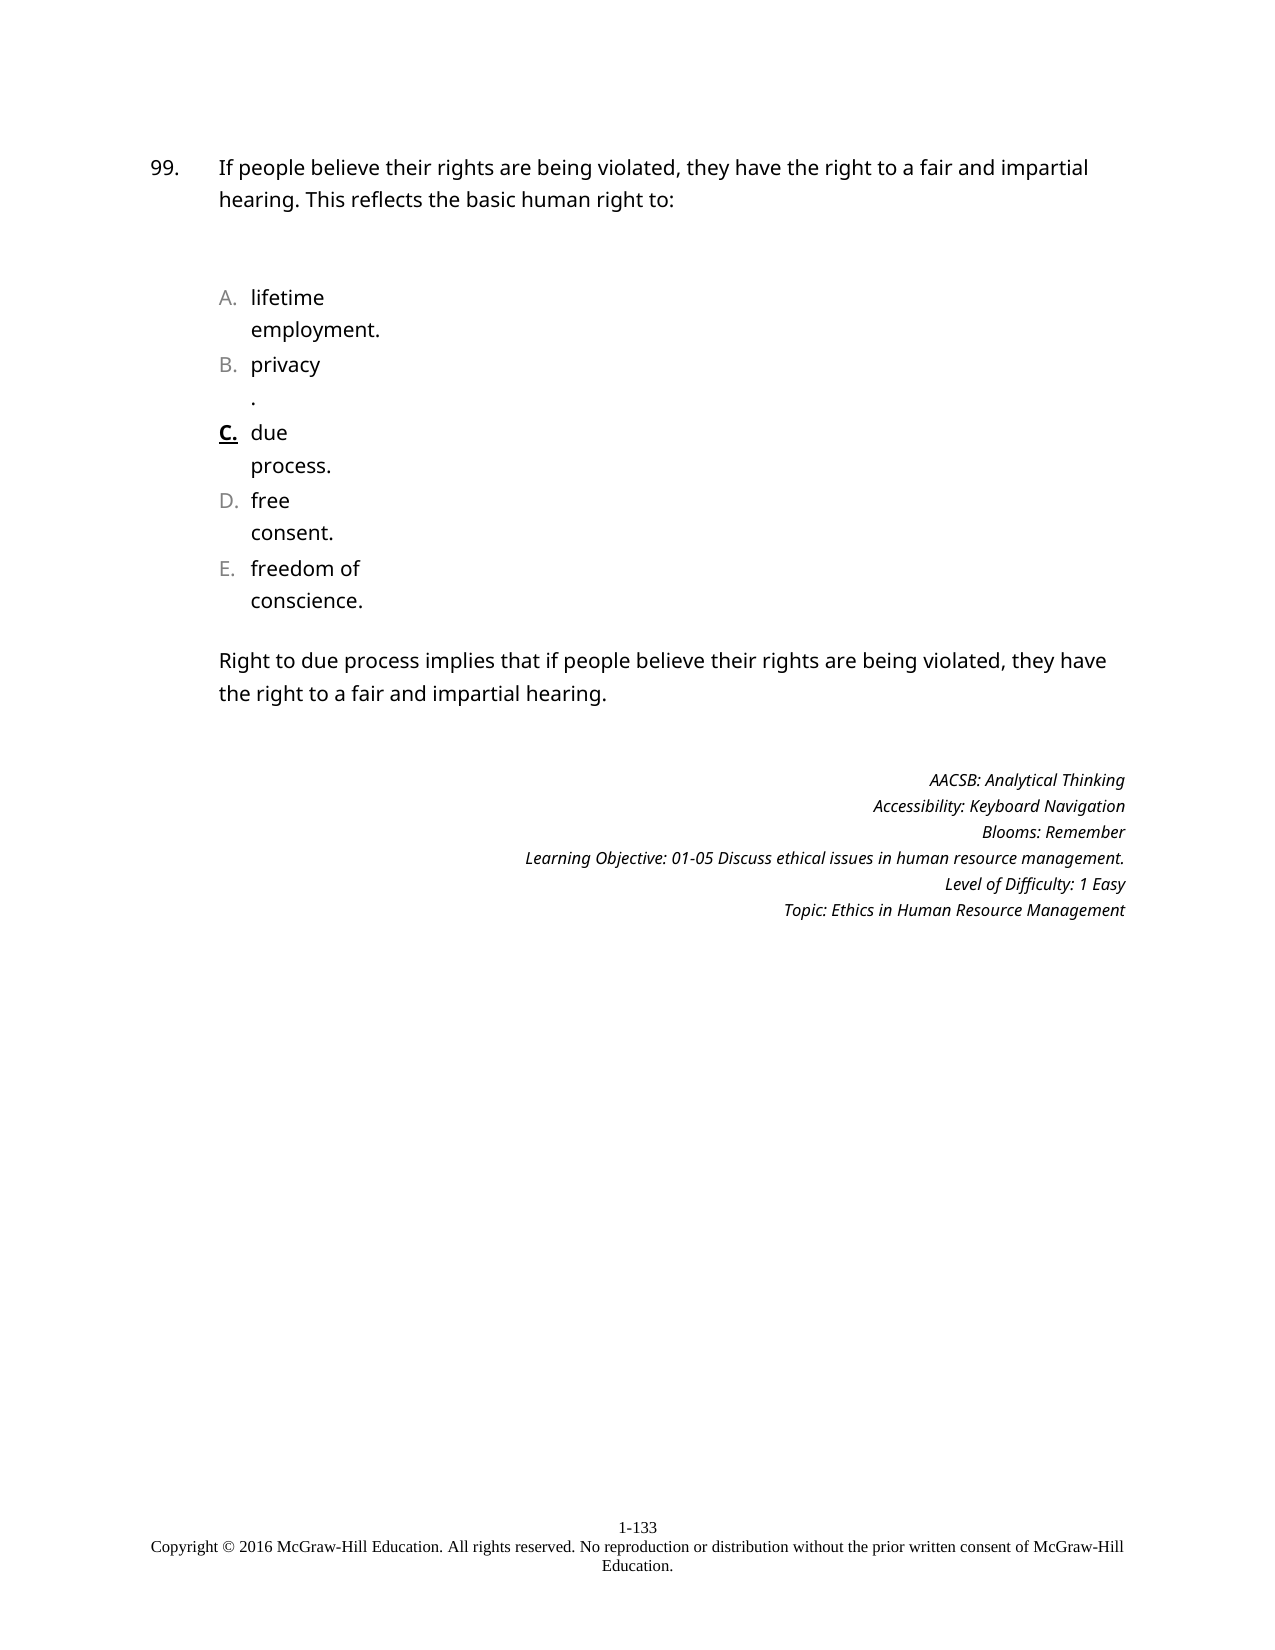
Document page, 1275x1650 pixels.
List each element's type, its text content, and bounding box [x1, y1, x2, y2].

table_header If people believe their rights are being violated, they have the right to a fair and impartial hearing. This reflects the basic human right to: Right to due process implies that if people believe their rights are being violated, they have the right to a fair and impartial hearing. [219, 153, 1125, 739]
table_header AACSB: Analytical Thinking Accessibility: Keyboard Navigation Blooms: Remember Learning Objective: 01-05 Discuss ethical issues in human resource management. Level of Difficulty: 1 Easy Topic: Ethics in Human Resource Management [150, 768, 1125, 957]
table_header 99. [150, 153, 218, 739]
